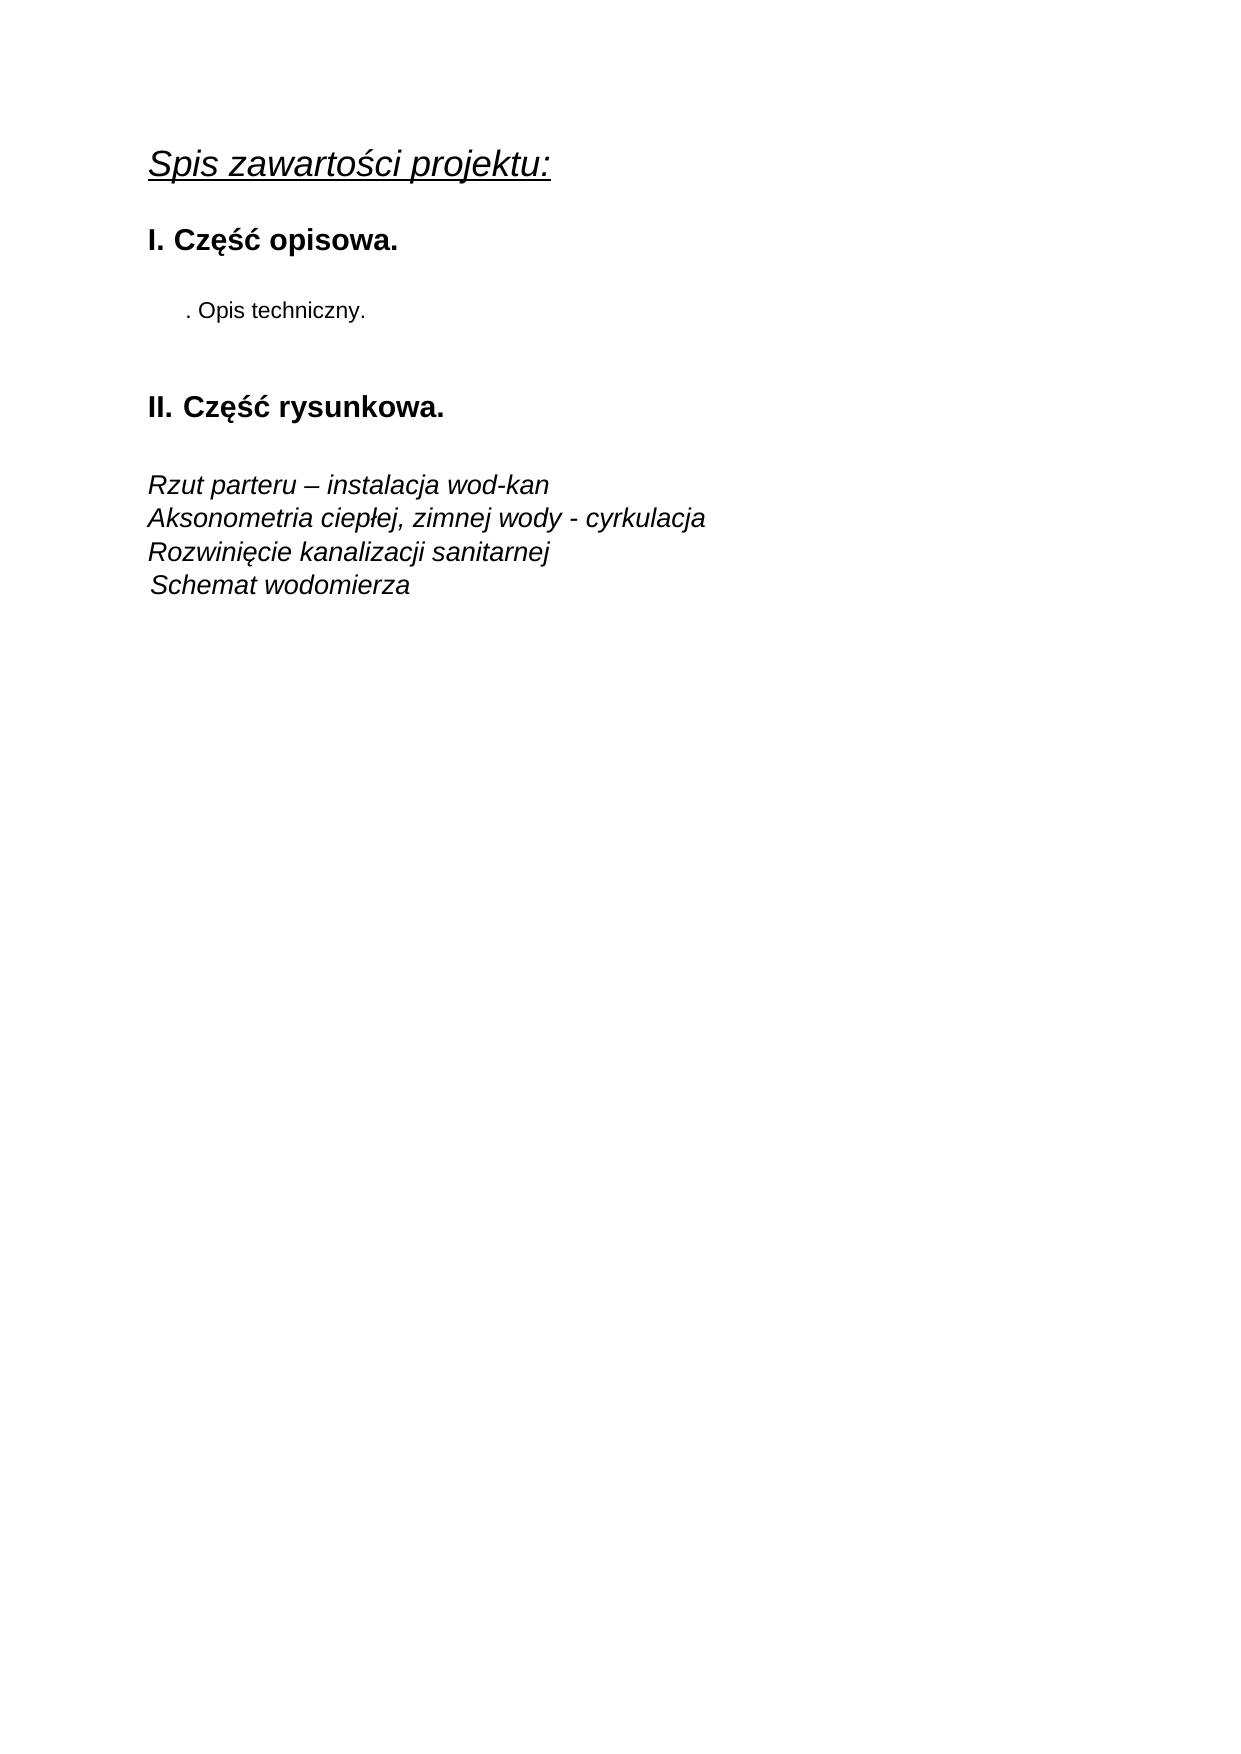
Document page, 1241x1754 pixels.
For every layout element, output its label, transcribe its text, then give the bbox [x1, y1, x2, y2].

text Aksonometria ciepłej, zimnej wody - cyrkulacja [148, 501, 1092, 534]
text Spis zawartości projektu: [148, 148, 1092, 184]
list Część opisowa. [148, 227, 1092, 257]
text Schemat wodomierza [150, 568, 1092, 601]
text Rzut parteru – instalacja wod-kan [148, 468, 1092, 501]
text Rozwinięcie kanalizacji sanitarnej [148, 534, 1092, 568]
list Część rysunkowa. [148, 394, 1092, 424]
text . Opis techniczny. [185, 301, 1092, 323]
